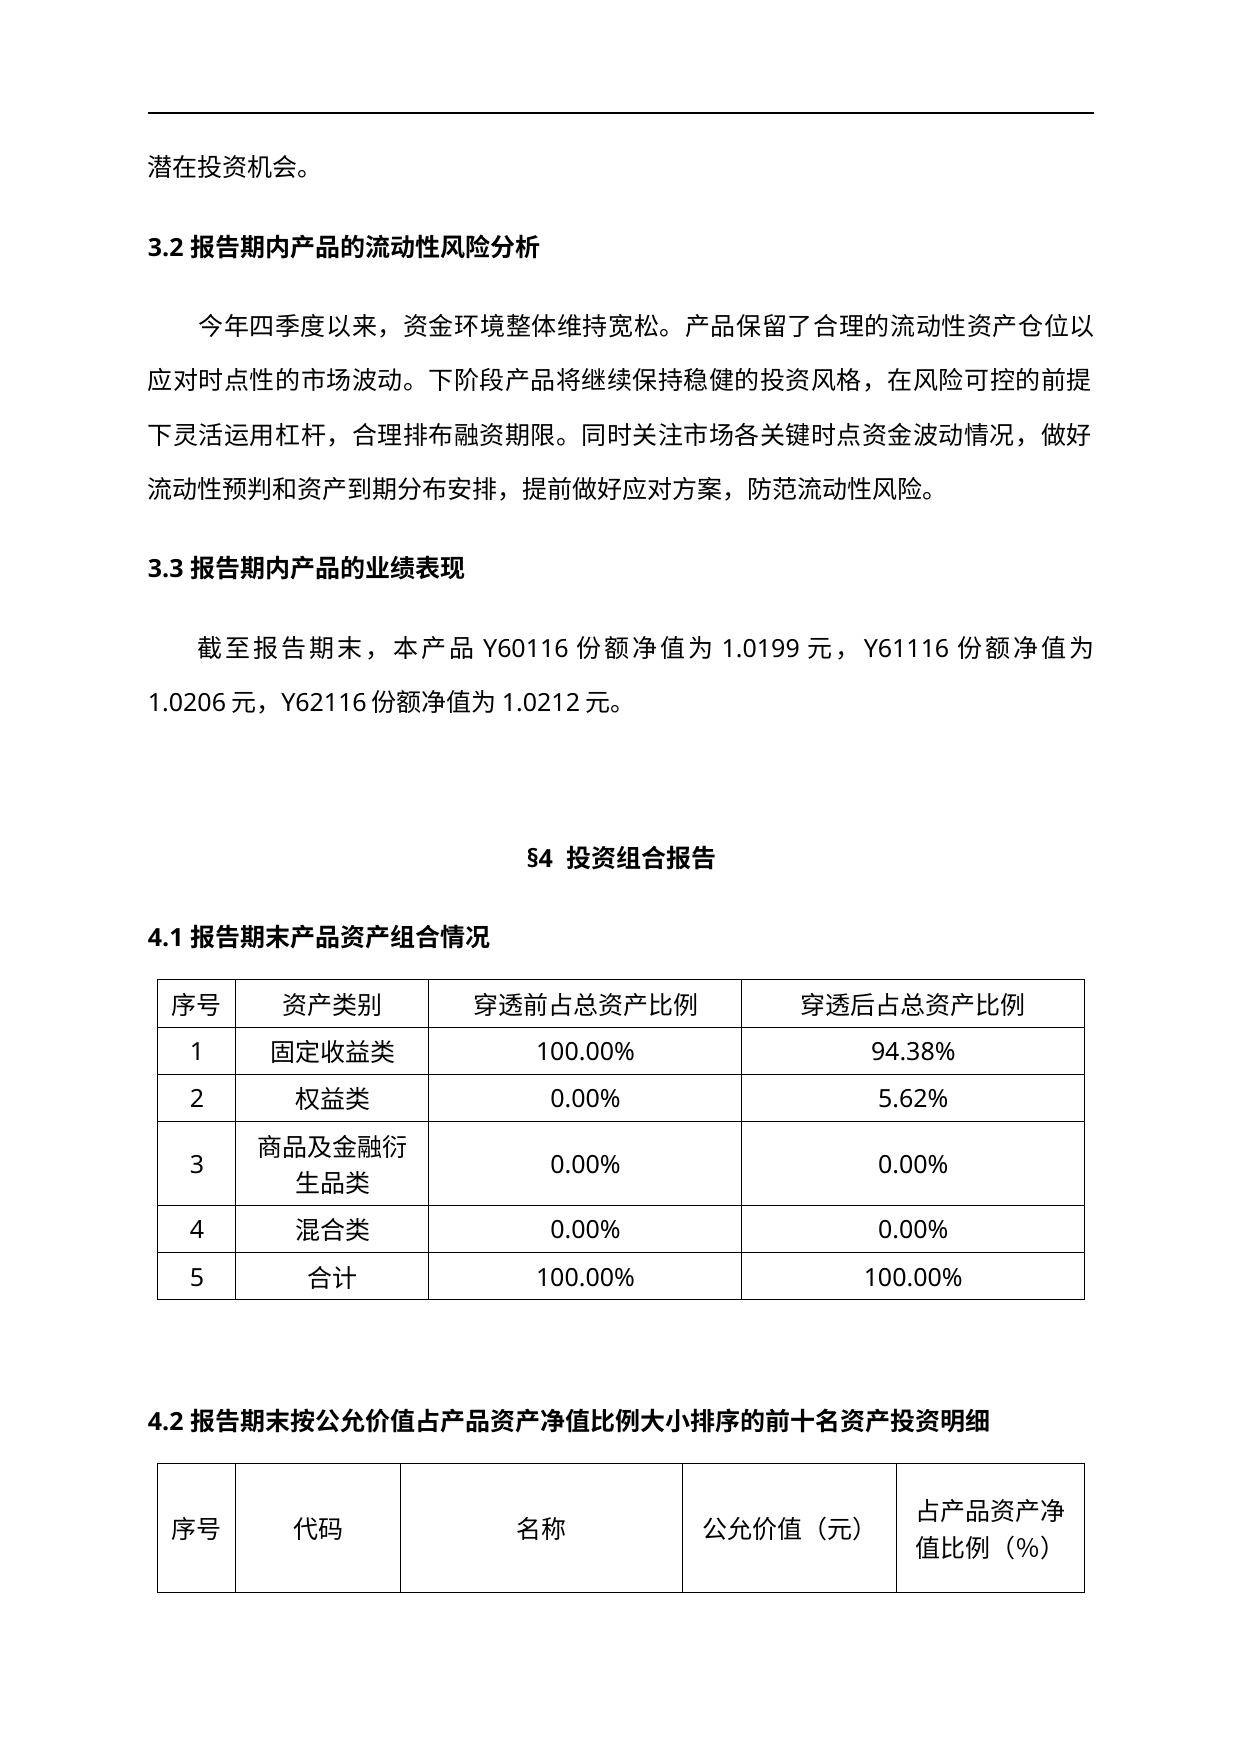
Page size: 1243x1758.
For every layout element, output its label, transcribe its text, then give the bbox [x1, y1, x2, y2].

table_cell 0.00% [429, 1206, 741, 1252]
table_cell 3 [158, 1122, 235, 1205]
table_header 公允价值（元） [683, 1464, 896, 1592]
text 3.2 报告期内产品的流动性风险分析 [148, 227, 1094, 263]
table_header 穿透前占总资产比例 [429, 980, 741, 1027]
text 4.1 报告期末产品资产组合情况 [148, 917, 1094, 954]
table_cell 100.00% [429, 1253, 741, 1299]
text 3.3 报告期内产品的业绩表现 [148, 549, 1094, 585]
table_cell 94.38% [742, 1028, 1084, 1074]
table_cell 100.00% [429, 1028, 741, 1074]
table_cell 0.00% [429, 1122, 741, 1205]
table_cell 混合类 [236, 1206, 428, 1252]
table_cell 1 [158, 1028, 235, 1074]
table_cell 5 [158, 1253, 235, 1299]
table_cell 4 [158, 1206, 235, 1252]
text 截至报告期末，本产品Y60116份额净值为1.0199元，Y61116份额净值为1.0206元，Y62116份额净值为1.0212元。 [148, 628, 1094, 719]
table_header 占产品资产净值比例（％） [897, 1464, 1084, 1592]
table_cell 固定收益类 [236, 1028, 428, 1074]
table_header 资产类别 [236, 980, 428, 1027]
table_cell 合计 [236, 1253, 428, 1299]
table_header 序号 [158, 980, 235, 1027]
table_cell 0.00% [742, 1206, 1084, 1252]
table_header 穿透后占总资产比例 [742, 980, 1084, 1027]
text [148, 148, 1094, 184]
table_cell 商品及金融衍生品类 [236, 1122, 428, 1205]
text 今年四季度以来，资金环境整体维持宽松。产品保留了合理的流动性资产仓位以应对时点性的市场波动。下阶段产品将继续保持稳健的投资风格，在风险可控的前提下灵活运用杠杆，合理排布融资期限。同时关注市场各关键时点资金波动情况，做好流动性预判和资产到期分布安排，提前做好应对方案，防范流动性风险。 [148, 306, 1094, 506]
table_header 序号 [158, 1464, 235, 1592]
table_cell 5.62% [742, 1075, 1084, 1121]
text 4.2 报告期末按公允价值占产品资产净值比例大小排序的前十名资产投资明细 [148, 1401, 1094, 1438]
table_cell 权益类 [236, 1075, 428, 1121]
table_cell 2 [158, 1075, 235, 1121]
table_header 代码 [236, 1464, 400, 1592]
text §4 投资组合报告 [148, 838, 1094, 874]
table_header 名称 [401, 1464, 682, 1592]
table_cell 100.00% [742, 1253, 1084, 1299]
table_cell 0.00% [742, 1122, 1084, 1205]
table_cell 0.00% [429, 1075, 741, 1121]
